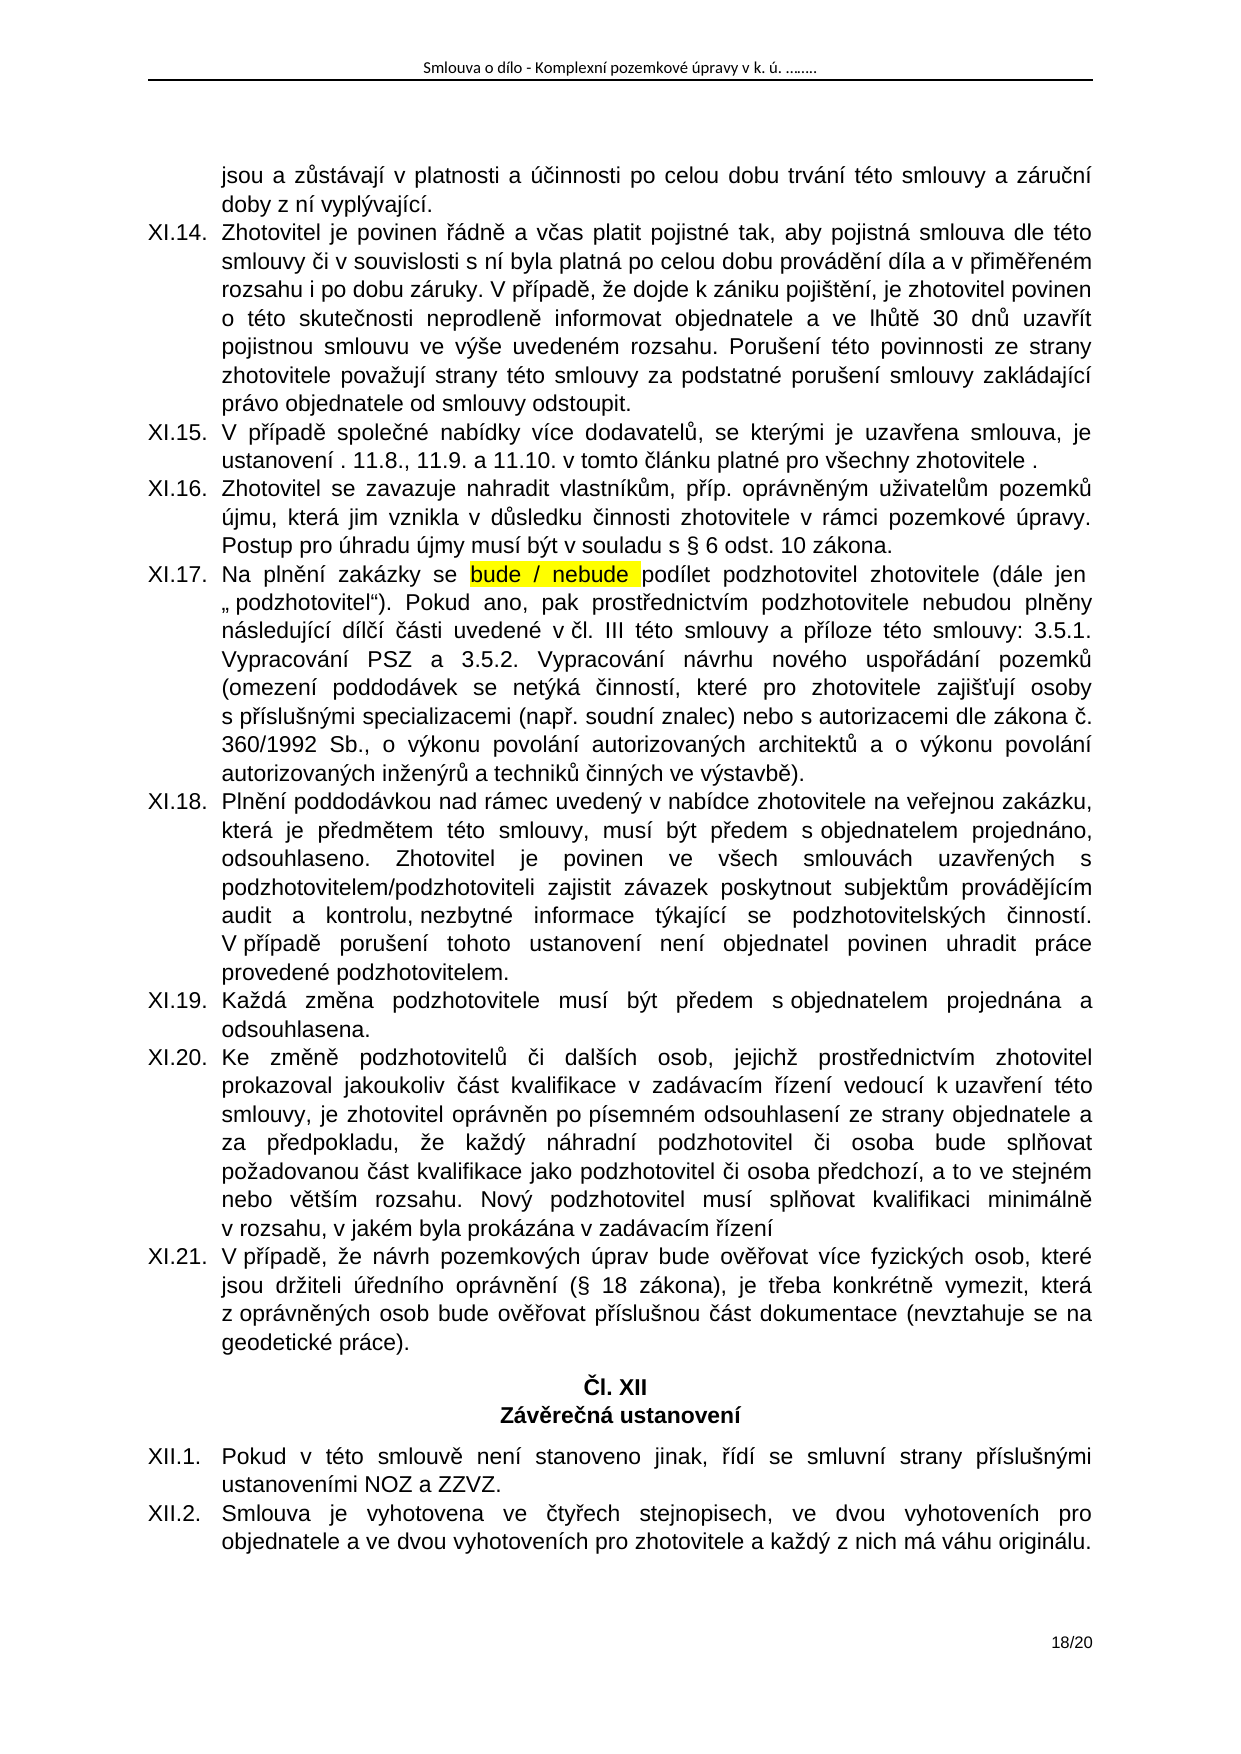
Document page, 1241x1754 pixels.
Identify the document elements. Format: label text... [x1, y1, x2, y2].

list Zhotovitel se zavazuje nahradit vlastníkům, příp. oprávněným uživatelům pozemků újmu, která jim vznikla v důsledku činnosti zhotovitele v rámci pozemkové úpravy. Postup pro úhradu újmy musí být v souladu s § 6 odst. 10 zákona. [148, 475, 1093, 558]
list Každá změna podzhotovitele musí být předem s objednatelem projednána a odsouhlasena. [148, 987, 1093, 1042]
list Ke změně podzhotovitelů či dalších osob, jejichž prostřednictvím zhotovitel prokazoval jakoukoliv část kvalifikace v zadávacím řízení vedoucí k uzavření této smlouvy, je zhotovitel oprávněn po písemném odsouhlasení ze strany objednatele a za předpokladu, že každý náhradní podzhotovitel či osoba bude splňovat požadovanou část kvalifikace jako podzhotovitel či osoba předchozí, a to ve stejném nebo větším rozsahu. Nový podzhotovitel musí splňovat kvalifikaci minimálně v rozsahu, v jakém byla prokázána v zadávacím řízení [148, 1044, 1093, 1241]
list Plnění poddodávkou nad rámec uvedený v nabídce zhotovitele na veřejnou zakázku, která je předmětem této smlouvy, musí být předem s objednatelem projednáno, odsouhlaseno. Zhotovitel je povinen ve všech smlouvách uzavřených s podzhotovitelem/podzhotoviteli zajistit závazek poskytnout subjektům provádějícím audit a kontrolu, nezbytné informace týkající se podzhotovitelských činností. V případě porušení tohoto ustanovení není objednatel povinen uhradit práce provedené podzhotovitelem. [148, 788, 1093, 985]
list Na plnění zakázky se bude / nebude podílet podzhotovitel zhotovitele (dále jen „ podzhotovitel“). Pokud ano, pak prostřednictvím podzhotovitele nebudou plněny následující dílčí části uvedené v čl. III této smlouvy a příloze této smlouvy: 3.5.1. Vypracování PSZ a 3.5.2. Vypracování návrhu nového uspořádání pozemků (omezení poddodávek se netýká činností, které pro zhotovitele zajišťují osoby s příslušnými specializacemi (např. soudní znalec) nebo s autorizacemi dle zákona č. 360/1992 Sb., o výkonu povolání autorizovaných architektů a o výkonu povolání autorizovaných inženýrů a techniků činných ve výstavbě). [148, 561, 1093, 786]
list Smlouva je vyhotovena ve čtyřech stejnopisech, ve dvou vyhotoveních pro objednatele a ve dvou vyhotoveních pro zhotovitele a každý z nich má váhu originálu. [148, 1500, 1093, 1581]
list V případě společné nabídky více dodavatelů, se kterými je uzavřena smlouva, je ustanovení . 11.8., 11.9. a 11.10. v tomto článku platné pro všechny zhotovitele . [148, 418, 1093, 473]
list Pokud v této smlouvě není stanoveno jinak, řídí se smluvní strany příslušnými ustanoveními NOZ a ZZVZ. [148, 1443, 1093, 1498]
list Zhotovitel je povinen řádně a včas platit pojistné tak, aby pojistná smlouva dle této smlouvy či v souvislosti s ní byla platná po celou dobu provádění díla a v přiměřeném rozsahu i po dobu záruky. V případě, že dojde k zániku pojištění, je zhotovitel povinen o této skutečnosti neprodleně informovat objednatele a ve lhůtě 30 dnů uzavřít pojistnou smlouvu ve výše uvedeném rozsahu. Porušení této povinnosti ze strany zhotovitele považují strany této smlouvy za podstatné porušení smlouvy zakládající právo objednatele od smlouvy odstoupit. [148, 219, 1093, 416]
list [148, 162, 1093, 217]
list V případě, že návrh pozemkových úprav bude ověřovat více fyzických osob, které jsou držiteli úředního oprávnění (§ 18 zákona), je třeba konkrétně vymezit, která z oprávněných osob bude ověřovat příslušnou část dokumentace (nevztahuje se na geodetické práce). [148, 1243, 1093, 1355]
text Závěrečná ustanovení [148, 1373, 1093, 1428]
